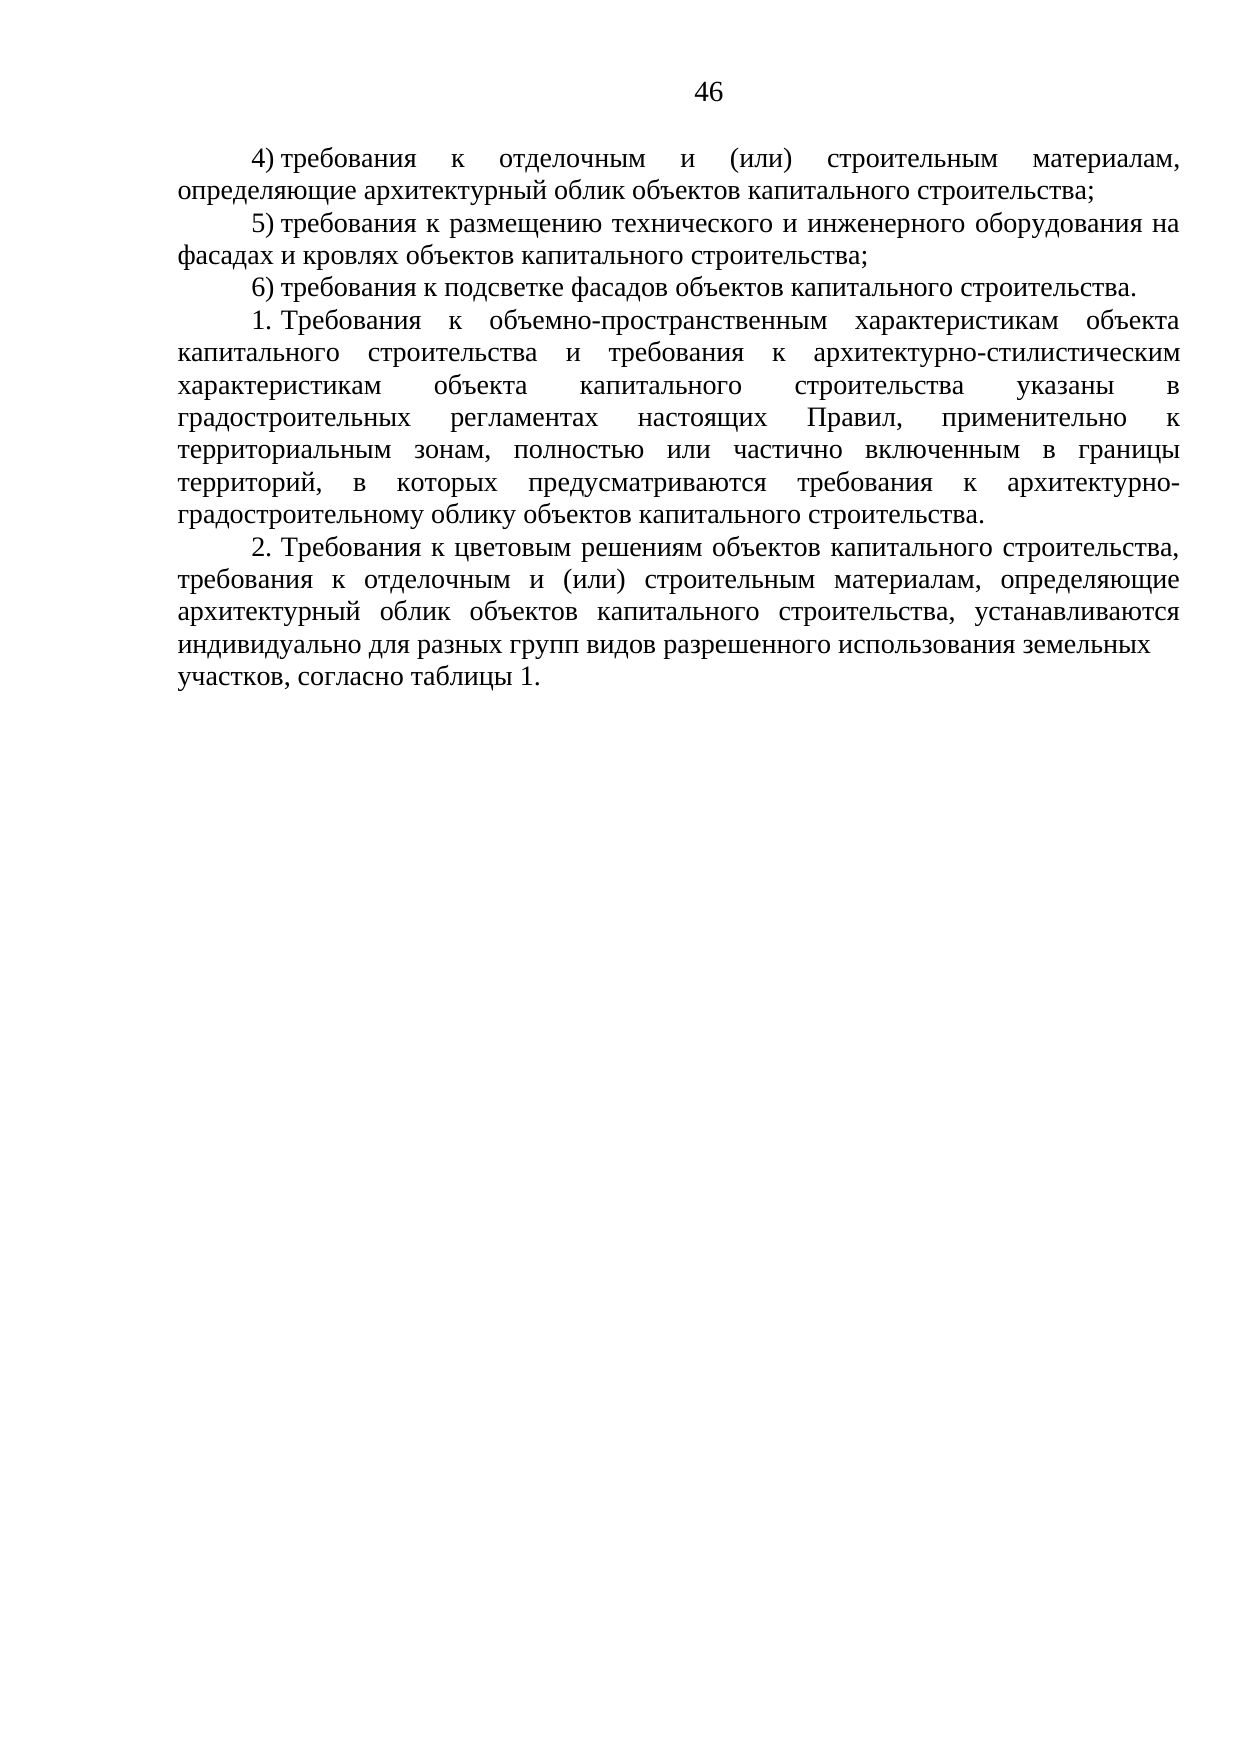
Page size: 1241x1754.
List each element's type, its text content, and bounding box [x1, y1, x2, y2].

text участков, согласно таблицы 1. [177, 659, 1181, 692]
list требования к подсветке фасадов объектов капитального строительства. [177, 271, 1181, 303]
list требования к размещению технического и инженерного оборудования на фасадах и кровлях объектов капитального строительства; [177, 206, 1181, 271]
list Требования к объемно-пространственным характеристикам объекта капитального строительства и требования к архитектурно-стилистическим характеристикам объекта капитального строительства указаны в градостроительных регламентах настоящих Правил, применительно к территориальным зонам, полностью или частично включенным в границы территорий, в которых предусматриваются требования к архитектурно-градостроительному облику объектов капитального строительства. [177, 303, 1181, 530]
list требования к отделочным и (или) строительным материалам, определяющие архитектурный облик объектов капитального строительства; [177, 141, 1181, 206]
list Требования к цветовым решениям объектов капитального строительства, требования к отделочным и (или) строительным материалам, определяющие архитектурный облик объектов капитального строительства, устанавливаются индивидуально для разных групп видов разрешенного использования земельных [177, 530, 1181, 659]
